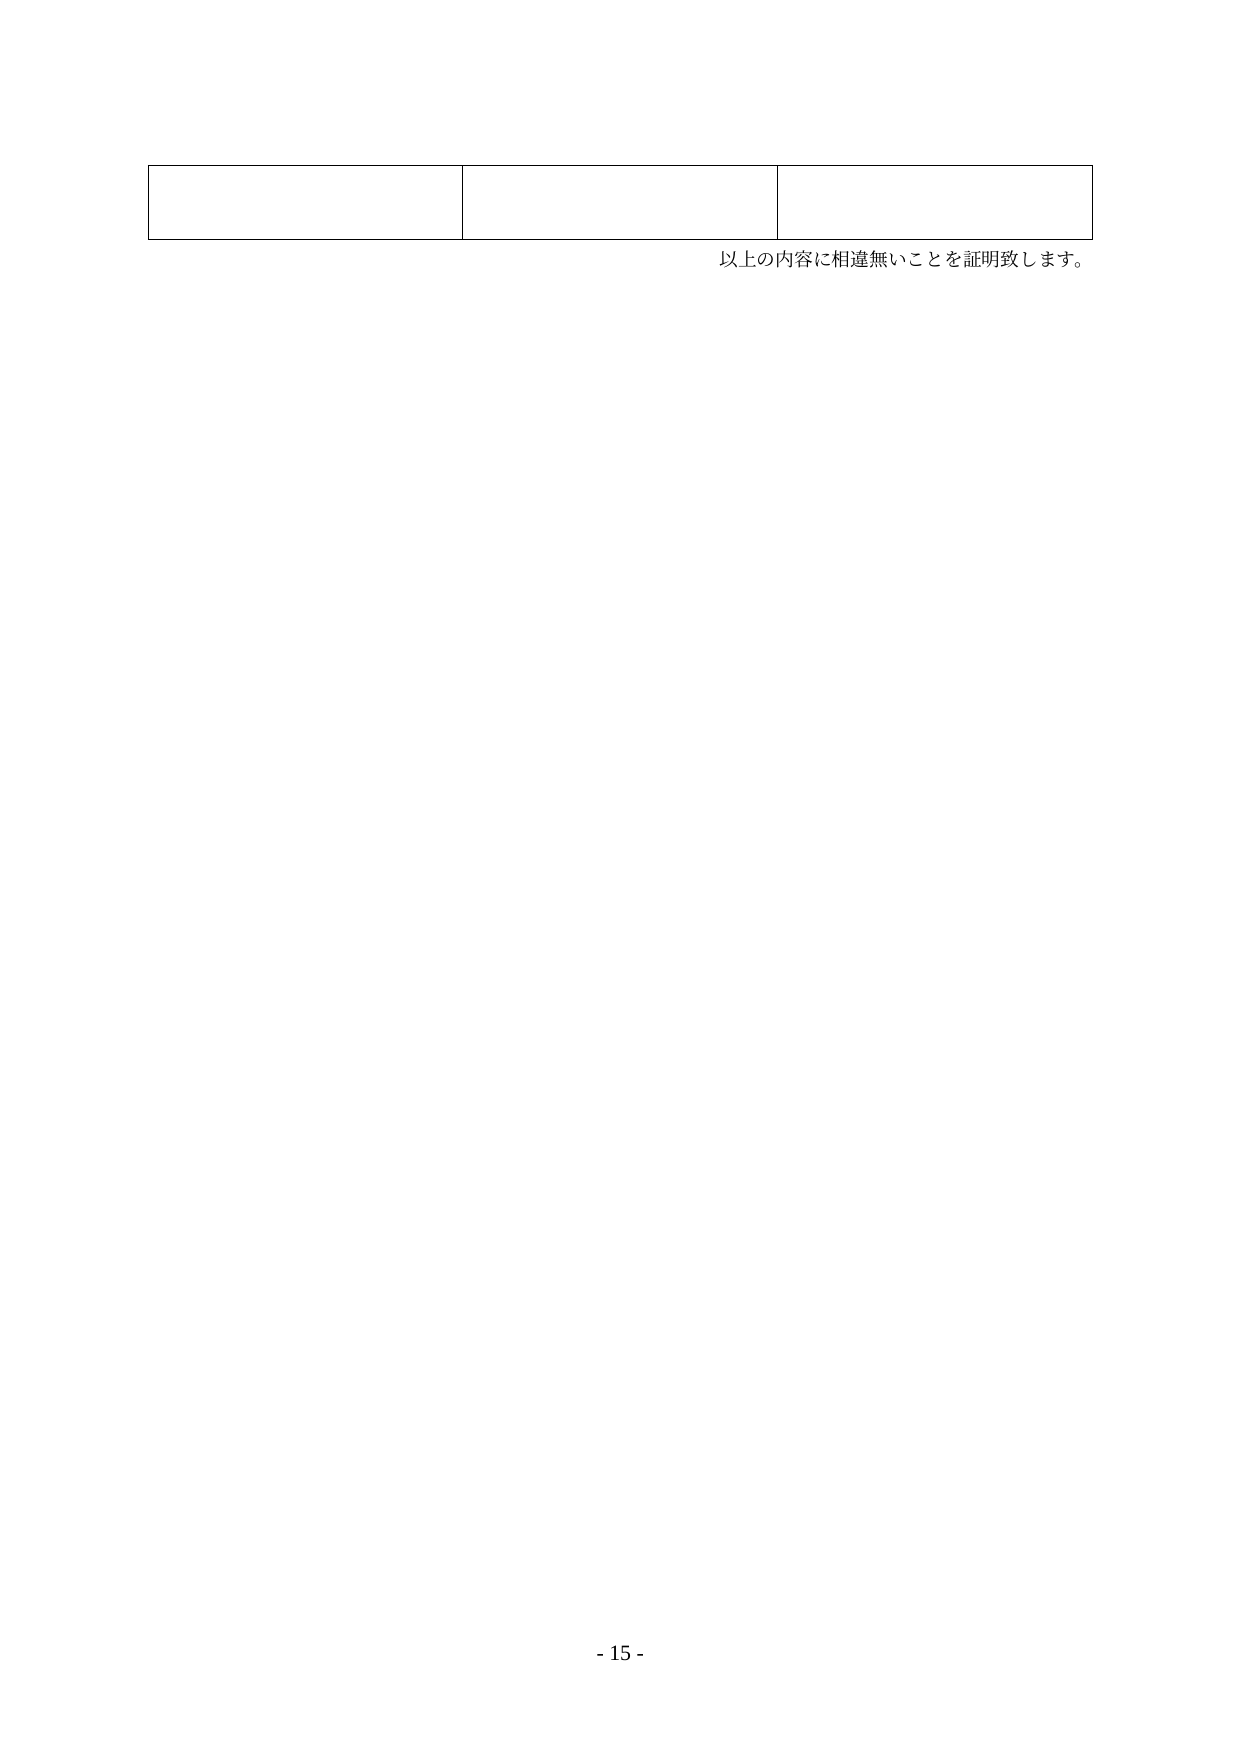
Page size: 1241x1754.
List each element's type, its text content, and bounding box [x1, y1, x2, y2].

table_cell [149, 166, 462, 239]
table_cell [463, 166, 777, 239]
text 以上の内容に相違無いことを証明致します。 [148, 240, 1092, 276]
table_cell [778, 166, 1092, 239]
